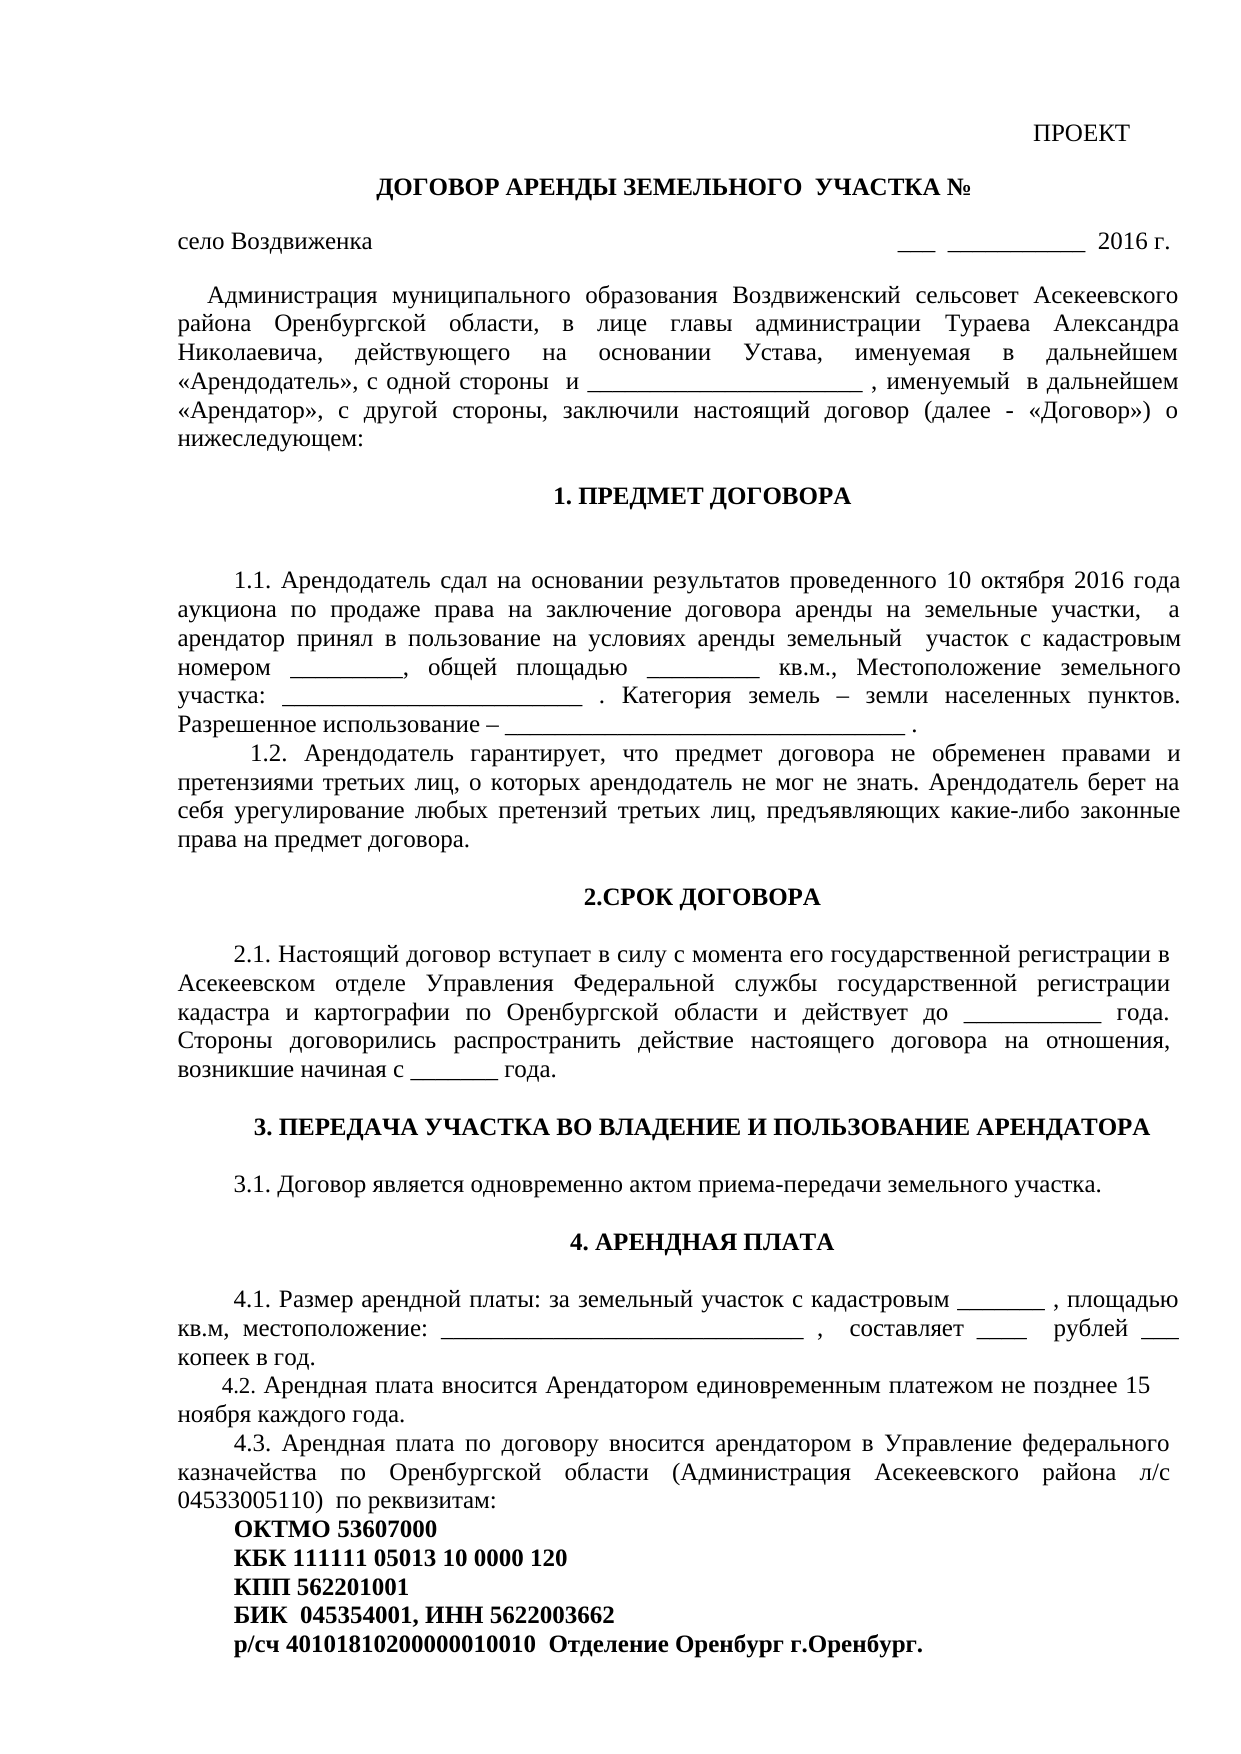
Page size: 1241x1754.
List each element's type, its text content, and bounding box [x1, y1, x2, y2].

text ПРОЕКТ [177, 118, 1171, 147]
text 4.3. Арендная плата по договору вносится арендатором в Управление федерального казначейства по Оренбургской области (Администрация Асекеевского района л/с 04533005110) по реквизитам: [177, 1428, 1171, 1514]
text 4. АРЕНДНАЯ ПЛАТА [177, 1227, 1171, 1256]
text 1. ПРЕДМЕТ ДОГОВОРА [177, 481, 1171, 510]
text КБК 111111 05013 10 0000 120 [177, 1543, 1152, 1572]
text село Воздвиженка ___ ___________ 2016 г. [177, 226, 1171, 254]
text 2.1. Настоящий договор вступает в силу с момента его государственной регистрации в Асекеевском отделе Управления Федеральной службы государственной регистрации кадастра и картографии по Оренбургской области и действует до ___________ года. Стороны договорились распространить действие настоящего договора на отношения, возникшие начиная с _______ года. [177, 939, 1171, 1083]
text ОКТМО 53607000 [177, 1514, 1152, 1543]
text БИК 045354001, ИНН 5622003662 [177, 1601, 1152, 1629]
text 3. ПЕРЕДАЧА УЧАСТКА ВО ВЛАДЕНИЕ И ПОЛЬЗОВАНИЕ АРЕНДАТОРА [177, 1112, 1171, 1141]
text 1.1. Арендодатель сдал на основании результатов проведенного 10 октября 2016 года аукциона по продаже права на заключение договора аренды на земельные участки, а арендатор принял в пользование на условиях аренды земельный участок с кадастровым номером _________, общей площадью _________ кв.м., Местоположение земельного участка: ________________________ . Категория земель – земли населенных пунктов. Разрешенное использование – ________________________________ . [177, 566, 1181, 738]
text 3.1. Договор является одновременно актом приема-передачи земельного участка. [177, 1169, 1171, 1198]
text 2.СРОК ДОГОВОРА [177, 882, 1171, 911]
text 4.2. Арендная плата вносится Арендатором единовременным платежом не позднее 15 ноября каждого года. [177, 1371, 1152, 1428]
text КПП 562201001 [177, 1572, 1152, 1601]
text Администрация муниципального образования Воздвиженский сельсовет Асекеевского района Оренбургской области, в лице главы администрации Тураева Александра Николаевича, действующего на основании Устава, именуемая в дальнейшем «Арендодатель», с одной стороны и ______________________ , именуемый в дальнейшем «Арендатор», с другой стороны, заключили настоящий договор (далее - «Договор») о нижеследующем: [177, 280, 1179, 452]
text 1.2. Арендодатель гарантирует, что предмет договора не обременен правами и претензиями третьих лиц, о которых арендодатель не мог не знать. Арендодатель берет на себя урегулирование любых претензий третьих лиц, предъявляющих какие-либо законные права на предмет договора. [177, 738, 1181, 853]
text р/сч 40101810200000010010 Отделение Оренбург г.Оренбург. [177, 1629, 1152, 1658]
text 4.1. Размер арендной платы: за земельный участок с кадастровым _______ , площадью кв.м, местоположение: _____________________________ , составляет ____ рублей ___ копеек в год. [177, 1284, 1179, 1371]
text ДОГОВОР АРЕНДЫ ЗЕМЕЛЬНОГО УЧАСТКА № [177, 172, 1171, 201]
